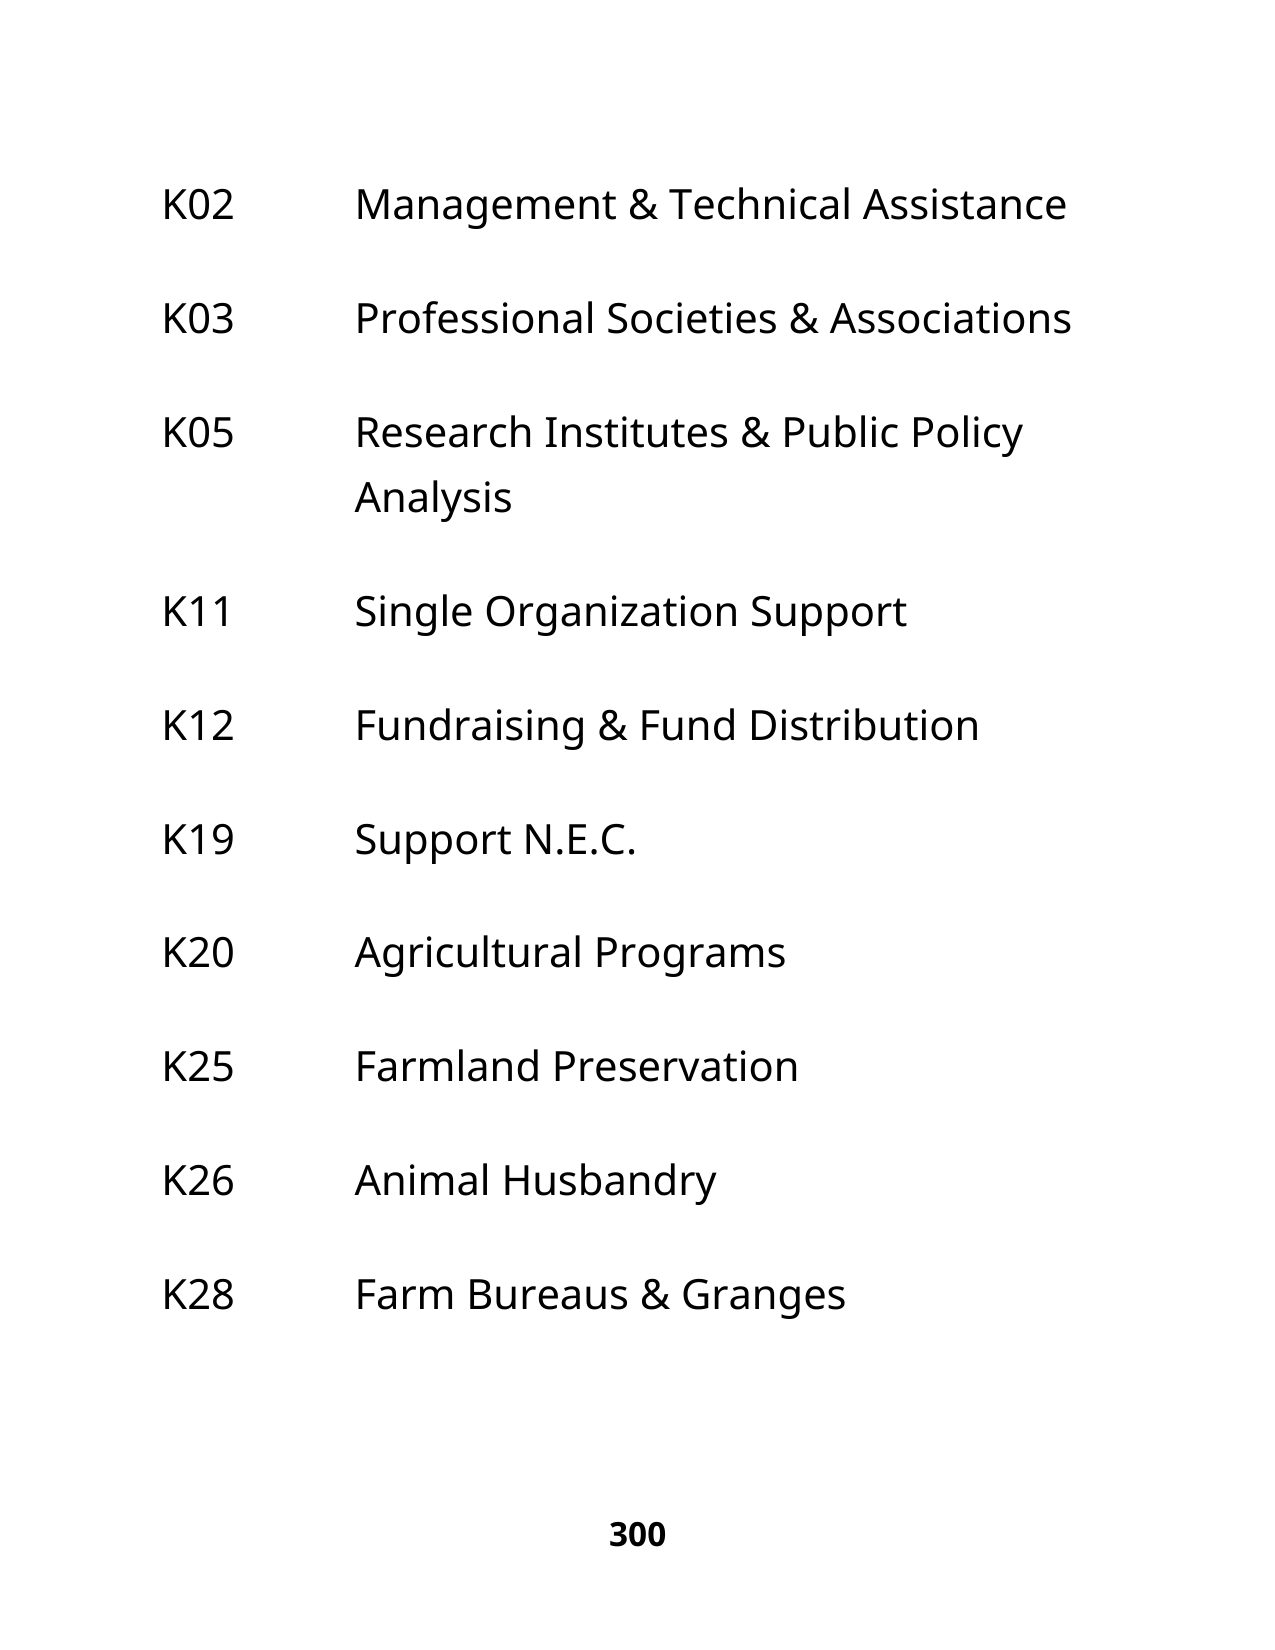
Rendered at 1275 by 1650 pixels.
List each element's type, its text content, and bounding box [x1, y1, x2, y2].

table_cell Management & Technical Assistance [343, 150, 1125, 264]
table_cell Single Organization Support [343, 557, 1125, 671]
table_cell K26 [150, 1126, 343, 1240]
table_cell K12 [150, 671, 343, 784]
table_cell Agricultural Programs [343, 898, 1125, 1012]
table_cell Research Institutes & Public Policy Analysis [343, 378, 1125, 557]
table_cell K20 [150, 898, 343, 1012]
table_cell Support N.E.C. [343, 785, 1125, 898]
table_cell Professional Societies & Associations [343, 264, 1125, 378]
table_cell Fundraising & Fund Distribution [343, 671, 1125, 784]
table_cell K11 [150, 557, 343, 671]
table_cell K25 [150, 1012, 343, 1126]
table_cell K03 [150, 264, 343, 378]
table_cell Animal Husbandry [343, 1126, 1125, 1240]
table_cell K05 [150, 378, 343, 557]
table_cell Farm Bureaus & Granges [343, 1240, 1125, 1354]
table_cell K02 [150, 150, 343, 264]
table_cell Farmland Preservation [343, 1012, 1125, 1126]
table_cell K28 [150, 1240, 343, 1354]
table_cell K19 [150, 785, 343, 898]
